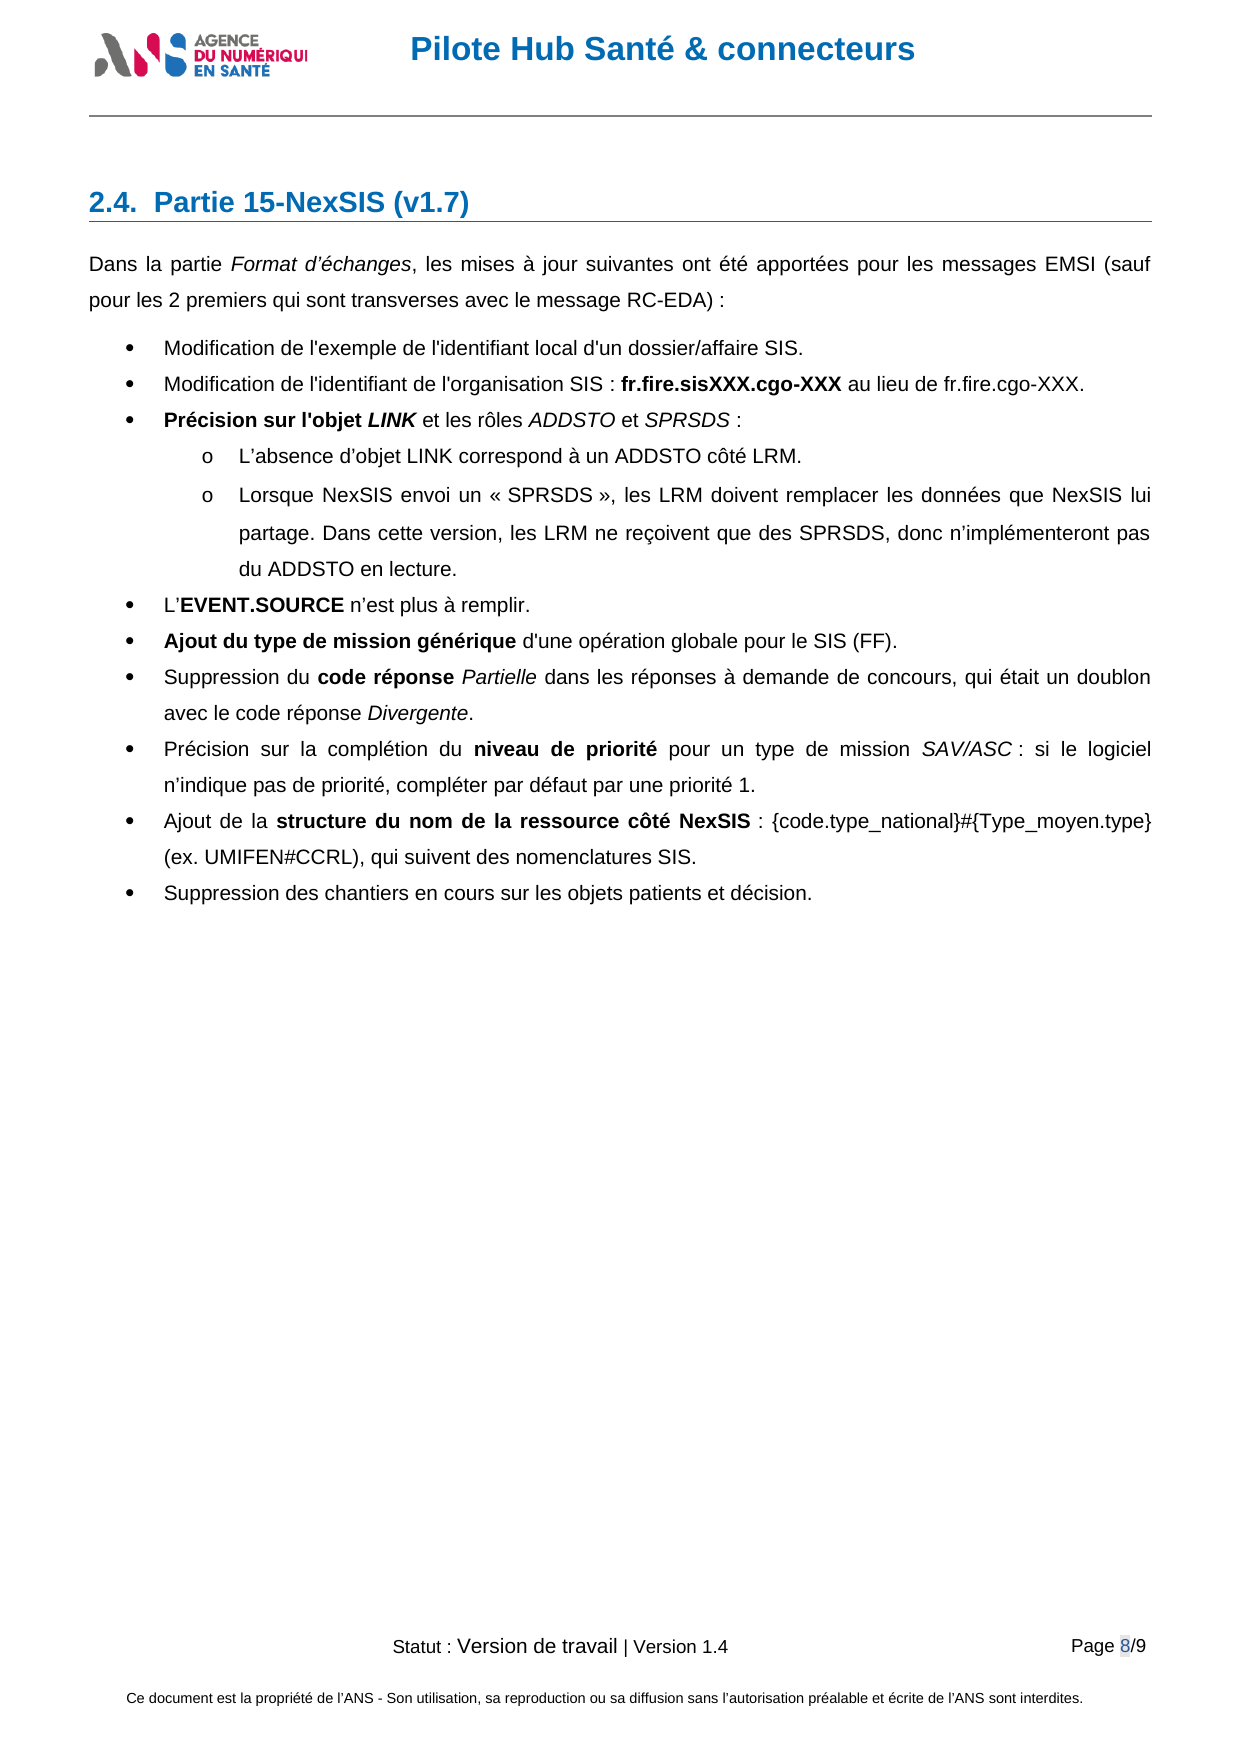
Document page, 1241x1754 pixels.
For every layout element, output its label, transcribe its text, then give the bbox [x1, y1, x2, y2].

list Ajout du type de mission générique d'une opération globale pour le SIS (FF). [126, 629, 1152, 653]
list Modification de l'identifiant de l'organisation SIS : fr.fire.sisXXX.cgo-XXX au lieu de fr.fire.cgo-XXX. [126, 372, 1152, 396]
list L’absence d’objet LINK correspond à un ADDSTO côté LRM. [201, 444, 1152, 470]
list Lorsque NexSIS envoi un « SPRSDS », les LRM doivent remplacer les données que NexSIS lui partage. Dans cette version, les LRM ne reçoivent que des SPRSDS, donc n’implémenteront pas du ADDSTO en lecture. [201, 483, 1152, 581]
list Suppression du code réponse Partielle dans les réponses à demande de concours, qui était un doublon avec le code réponse Divergente. [126, 665, 1152, 725]
picture [94, 33, 308, 79]
list Précision sur la complétion du niveau de priorité pour un type de mission SAV/ASC : si le logiciel n’indique pas de priorité, compléter par défaut par une priorité 1. [126, 737, 1152, 797]
list Précision sur l'objet LINK et les rôles ADDSTO et SPRSDS : [126, 408, 1152, 432]
list Suppression des chantiers en cours sur les objets patients et décision. [126, 881, 1152, 905]
subtitle Partie 15-NexSIS (v1.7) [89, 185, 1152, 221]
text Dans la partie Format d’échanges, les mises à jour suivantes ont été apportées pour les messages EMSI (sauf pour les 2 premiers qui sont transverses avec le message RC-EDA) : [89, 252, 1152, 312]
list L’EVENT.SOURCE n’est plus à remplir. [126, 593, 1152, 617]
list Modification de l'exemple de l'identifiant local d'un dossier/affaire SIS. [126, 336, 1152, 360]
list Ajout de la structure du nom de la ressource côté NexSIS : {code.type_national}#{Type_moyen.type} (ex. UMIFEN#CCRL), qui suivent des nomenclatures SIS. [126, 809, 1152, 869]
